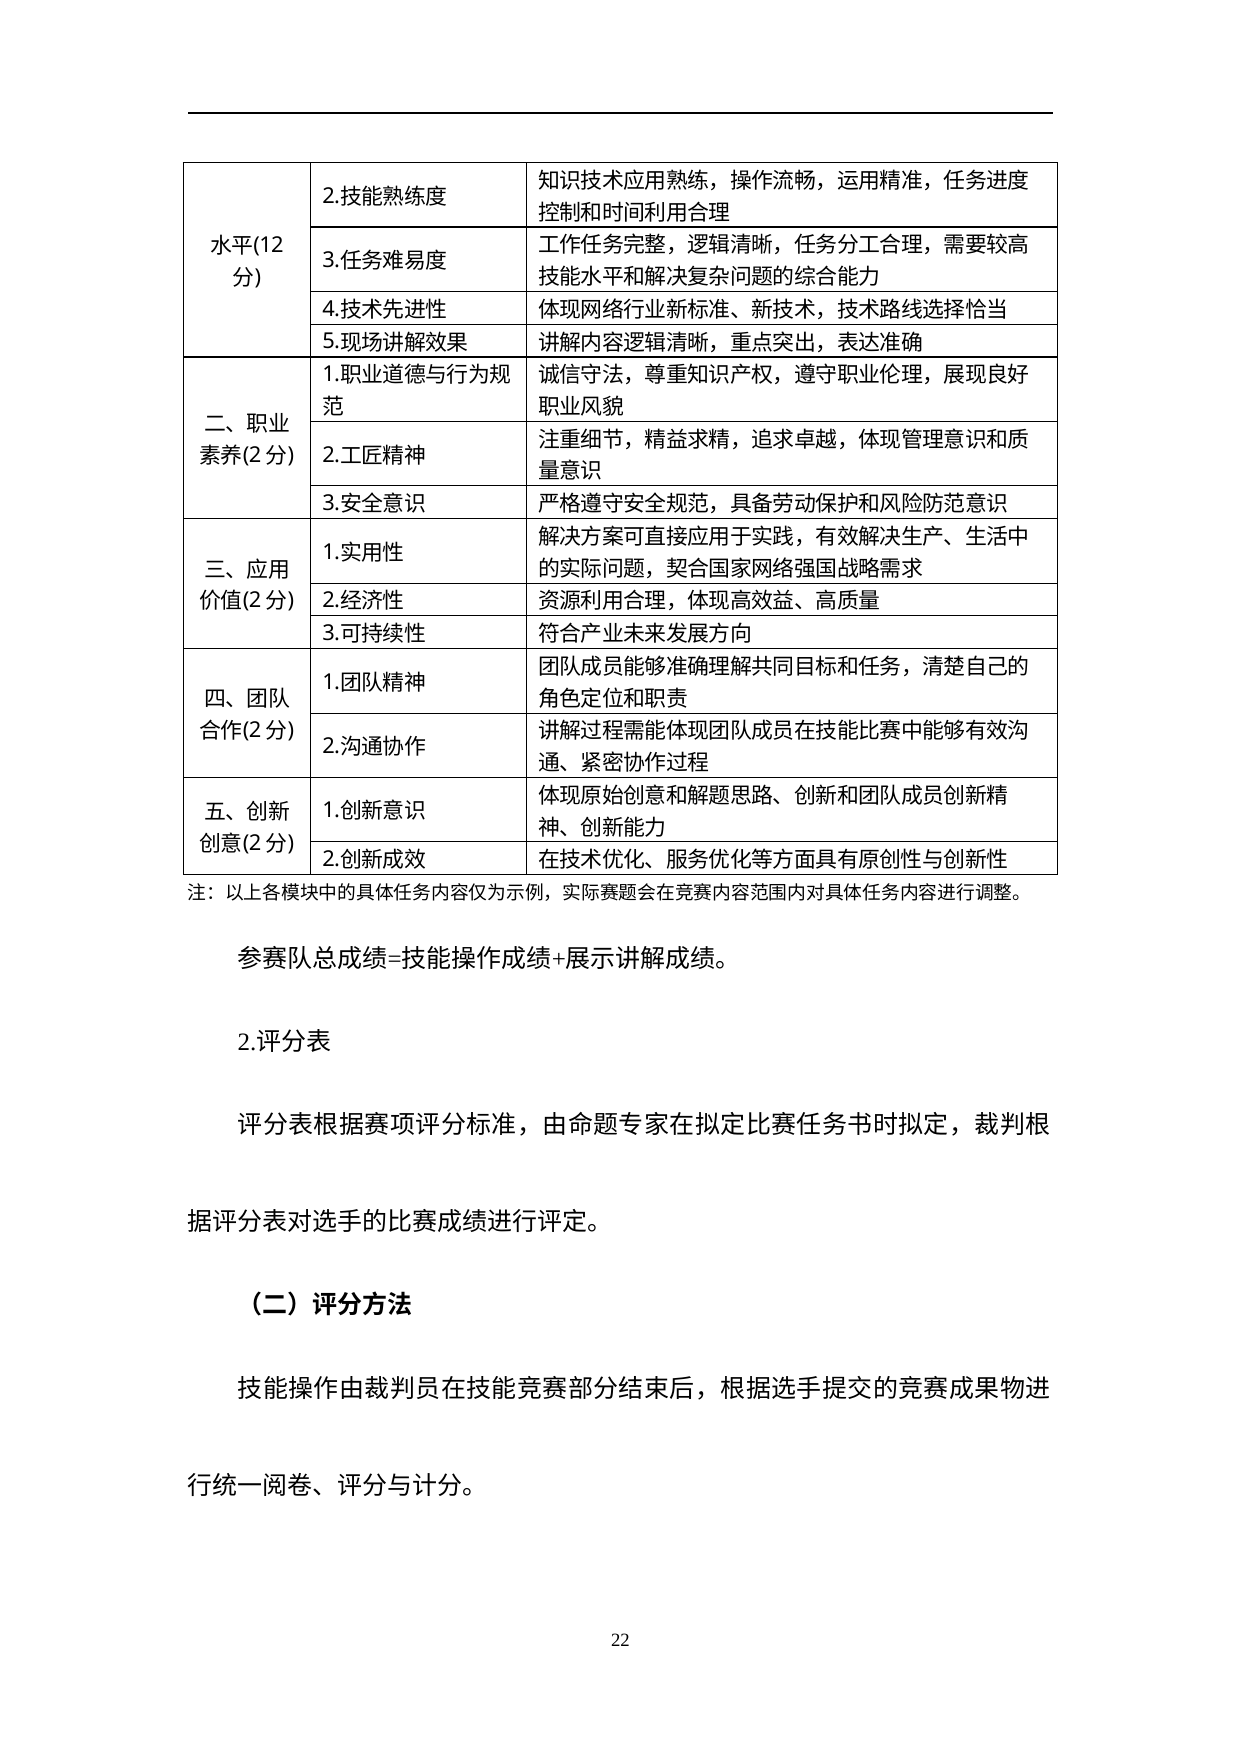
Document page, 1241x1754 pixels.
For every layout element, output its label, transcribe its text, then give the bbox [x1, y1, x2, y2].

table_cell 2.经济性 [311, 584, 526, 615]
table_cell 二、职业素养(2分) [184, 358, 310, 518]
text 评分表根据赛项评分标准，由命题专家在拟定比赛任务书时拟定，裁判根据评分表对选手的比赛成绩进行评定。 [187, 1090, 1053, 1252]
table_cell 体现原始创意和解题思路、创新和团队成员创新精神、创新能力 [527, 778, 1057, 841]
table_cell 2.创新成效 [311, 842, 526, 874]
table_cell 资源利用合理，体现高效益、高质量 [527, 584, 1057, 615]
table_cell 团队成员能够准确理解共同目标和任务，清楚自己的角色定位和职责 [527, 649, 1057, 712]
table_cell 4.技术先进性 [311, 292, 526, 323]
subtitle （二）评分方法 [187, 1271, 1053, 1336]
text 参赛队总成绩=技能操作成绩+展示讲解成绩。 [187, 924, 1053, 989]
table_cell 知识技术应用熟练，操作流畅，运用精准，任务进度控制和时间利用合理 [527, 163, 1057, 226]
table_cell 在技术优化、服务优化等方面具有原创性与创新性 [527, 842, 1057, 874]
table_cell 5.现场讲解效果 [311, 325, 526, 356]
table_cell 符合产业未来发展方向 [527, 616, 1057, 648]
table_cell 1.创新意识 [311, 778, 526, 841]
table_cell 解决方案可直接应用于实践，有效解决生产、生活中的实际问题，契合国家网络强国战略需求 [527, 519, 1057, 582]
table_cell 三、应用价值(2分) [184, 519, 310, 648]
table_cell 2.工匠精神 [311, 422, 526, 485]
table_cell 3.安全意识 [311, 486, 526, 518]
table_cell 2.技能熟练度 [311, 163, 526, 226]
table_cell 五、创新创意(2分) [184, 778, 310, 874]
table_cell 诚信守法，尊重知识产权，遵守职业伦理，展现良好职业风貌 [527, 358, 1057, 421]
table_cell 讲解内容逻辑清晰，重点突出，表达准确 [527, 325, 1057, 356]
text 注：以上各模块中的具体任务内容仅为示例，实际赛题会在竞赛内容范围内对具体任务内容进行调整。 [187, 875, 1053, 907]
table_cell 工作任务完整，逻辑清晰，任务分工合理，需要较高技能水平和解决复杂问题的综合能力 [527, 228, 1057, 291]
table_cell 体现网络行业新标准、新技术，技术路线选择恰当 [527, 292, 1057, 323]
table_cell 3.任务难易度 [311, 228, 526, 291]
table_cell 一、技能水平(12分) [184, 163, 310, 356]
table_cell 3.可持续性 [311, 616, 526, 648]
text 技能操作由裁判员在技能竞赛部分结束后，根据选手提交的竞赛成果物进行统一阅卷、评分与计分。 [187, 1354, 1053, 1516]
text 2.评分表 [187, 1007, 1053, 1072]
table_cell 讲解过程需能体现团队成员在技能比赛中能够有效沟通、紧密协作过程 [527, 714, 1057, 777]
table_cell 1.职业道德与行为规范 [311, 358, 526, 421]
table_cell 注重细节，精益求精，追求卓越，体现管理意识和质量意识 [527, 422, 1057, 485]
table_cell 2.沟通协作 [311, 714, 526, 777]
table_cell 严格遵守安全规范，具备劳动保护和风险防范意识 [527, 486, 1057, 518]
table_cell 1.团队精神 [311, 649, 526, 712]
table_cell 1.实用性 [311, 519, 526, 582]
table_cell 四、团队合作(2分) [184, 649, 310, 777]
